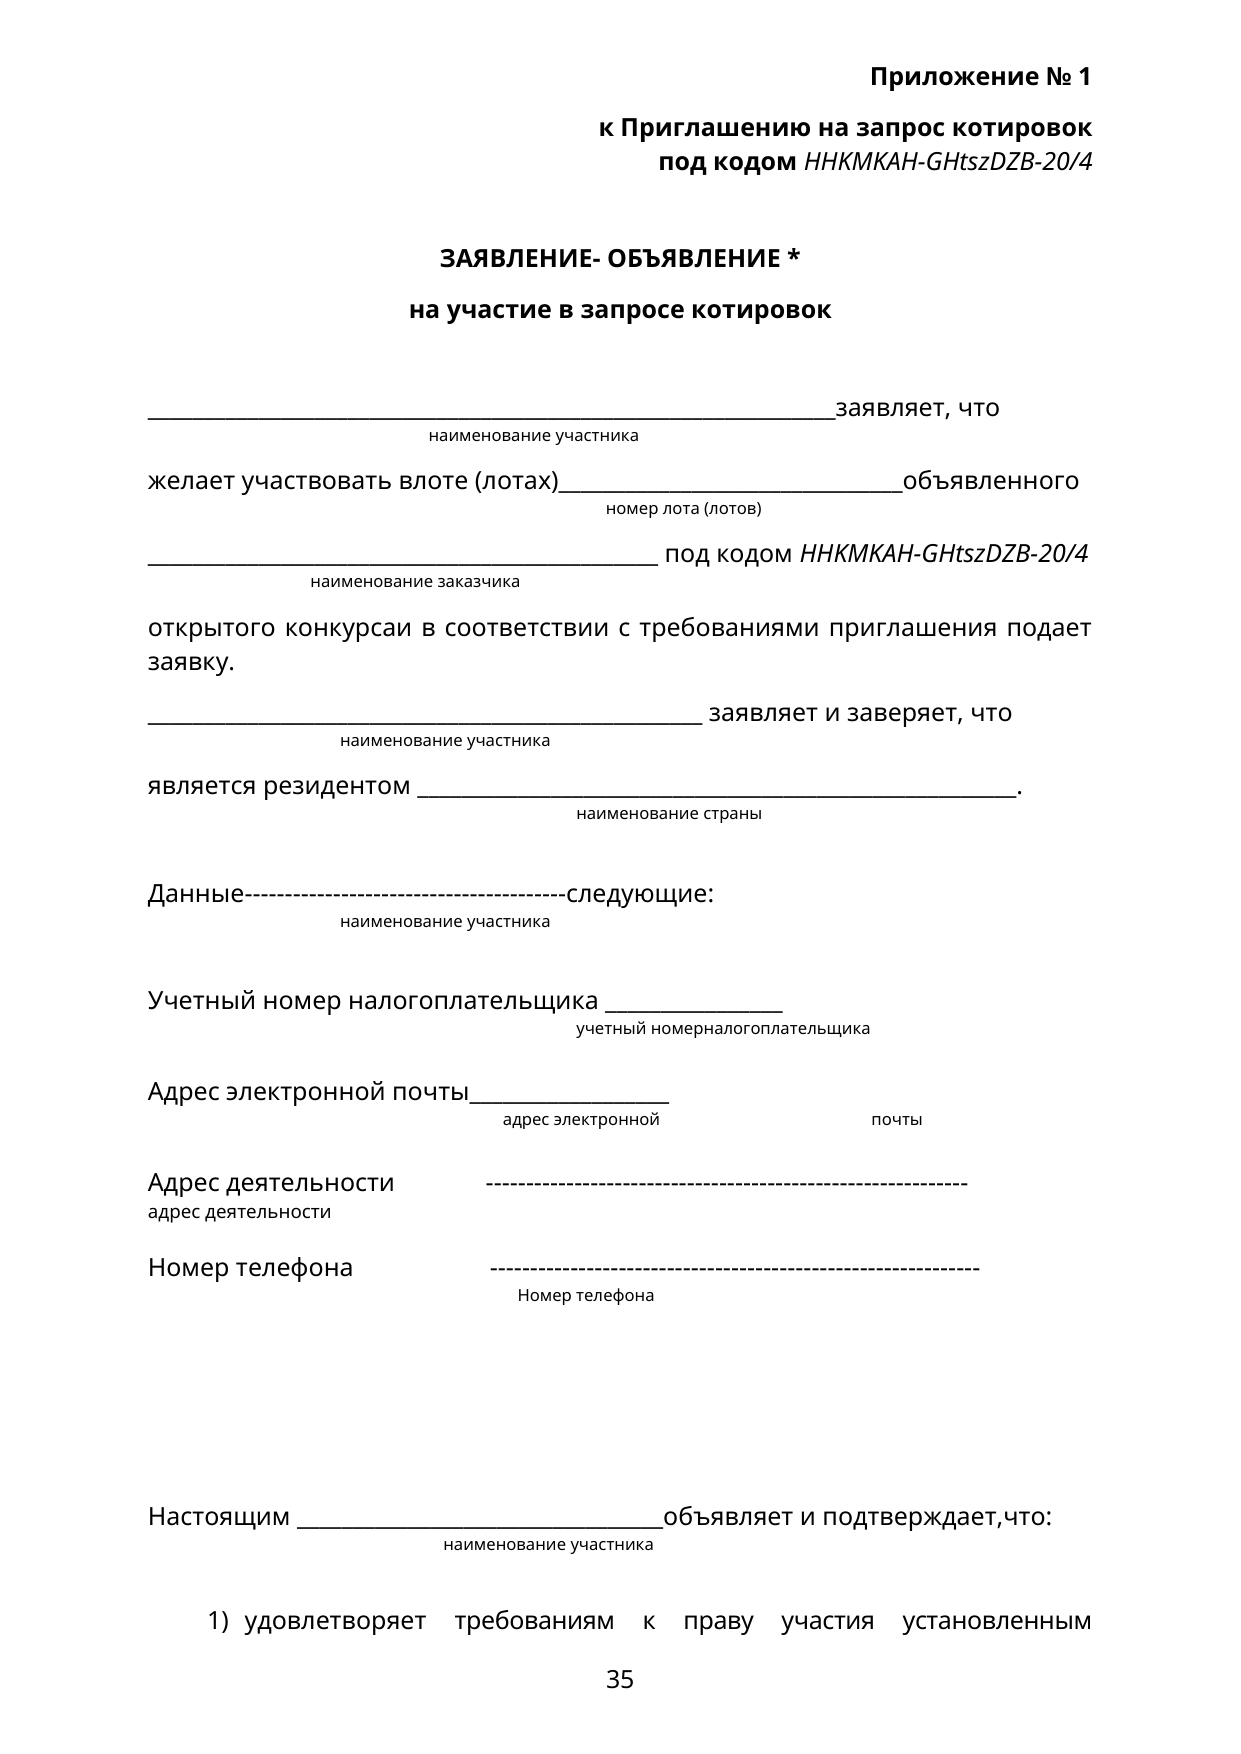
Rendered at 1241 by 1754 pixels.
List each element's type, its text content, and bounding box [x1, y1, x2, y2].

text Настоящим _________________________________объявляет и подтверждает,что: [148, 1498, 1092, 1533]
text Данные----------------------------------------следующие: [148, 875, 1092, 909]
text ______________________________________________________________заявляет, что [148, 389, 1092, 423]
text ______________________________________________ под кодом HHKMKAH-GHtszDZB-20/4 [148, 536, 1092, 570]
text Приложение № 1 [148, 59, 1092, 93]
text учетный номерналогоплательщика [576, 1017, 1092, 1039]
text наименование участника [443, 1533, 1092, 1555]
text Номер телефона [517, 1283, 1092, 1306]
text Адрес электронной почты__________________ [148, 1073, 1092, 1108]
text ЗАЯВЛЕНИЕ- ОБЪЯВЛЕНИЕ * [148, 241, 1092, 275]
text открытого конкурсаи в соответствии с требованиями приглашения подает заявку. [148, 609, 1092, 678]
text адрес электронной почты [502, 1108, 1092, 1130]
text адрес деятельности [148, 1198, 1092, 1224]
text Адрес деятельности ------------------------------------------------------------ [148, 1164, 1092, 1198]
text Учетный номер налогоплательщика ________________ [148, 983, 1092, 1017]
text номер лота (лотов) [606, 497, 1092, 519]
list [207, 1603, 1092, 1637]
text наименование участника [340, 909, 1092, 932]
text Номер телефона ------------------------------------------------------------- [148, 1249, 1092, 1283]
text наименование участника [428, 423, 1092, 446]
text является резидентом ______________________________________________________. [148, 768, 1092, 802]
subtitle на участие в запросе котировок [148, 292, 1092, 326]
text наименование страны [576, 802, 1092, 824]
text __________________________________________________ заявляет и заверяет, что [148, 694, 1092, 728]
text наименование заказчика [310, 570, 1092, 593]
text желает участвовать влоте (лотах)_______________________________объявленного [148, 463, 1092, 497]
text к Приглашению на запрос котировок под кодом HHKMKAH-GHtszDZB-20/4 [148, 110, 1092, 178]
text наименование участника [340, 728, 1092, 751]
